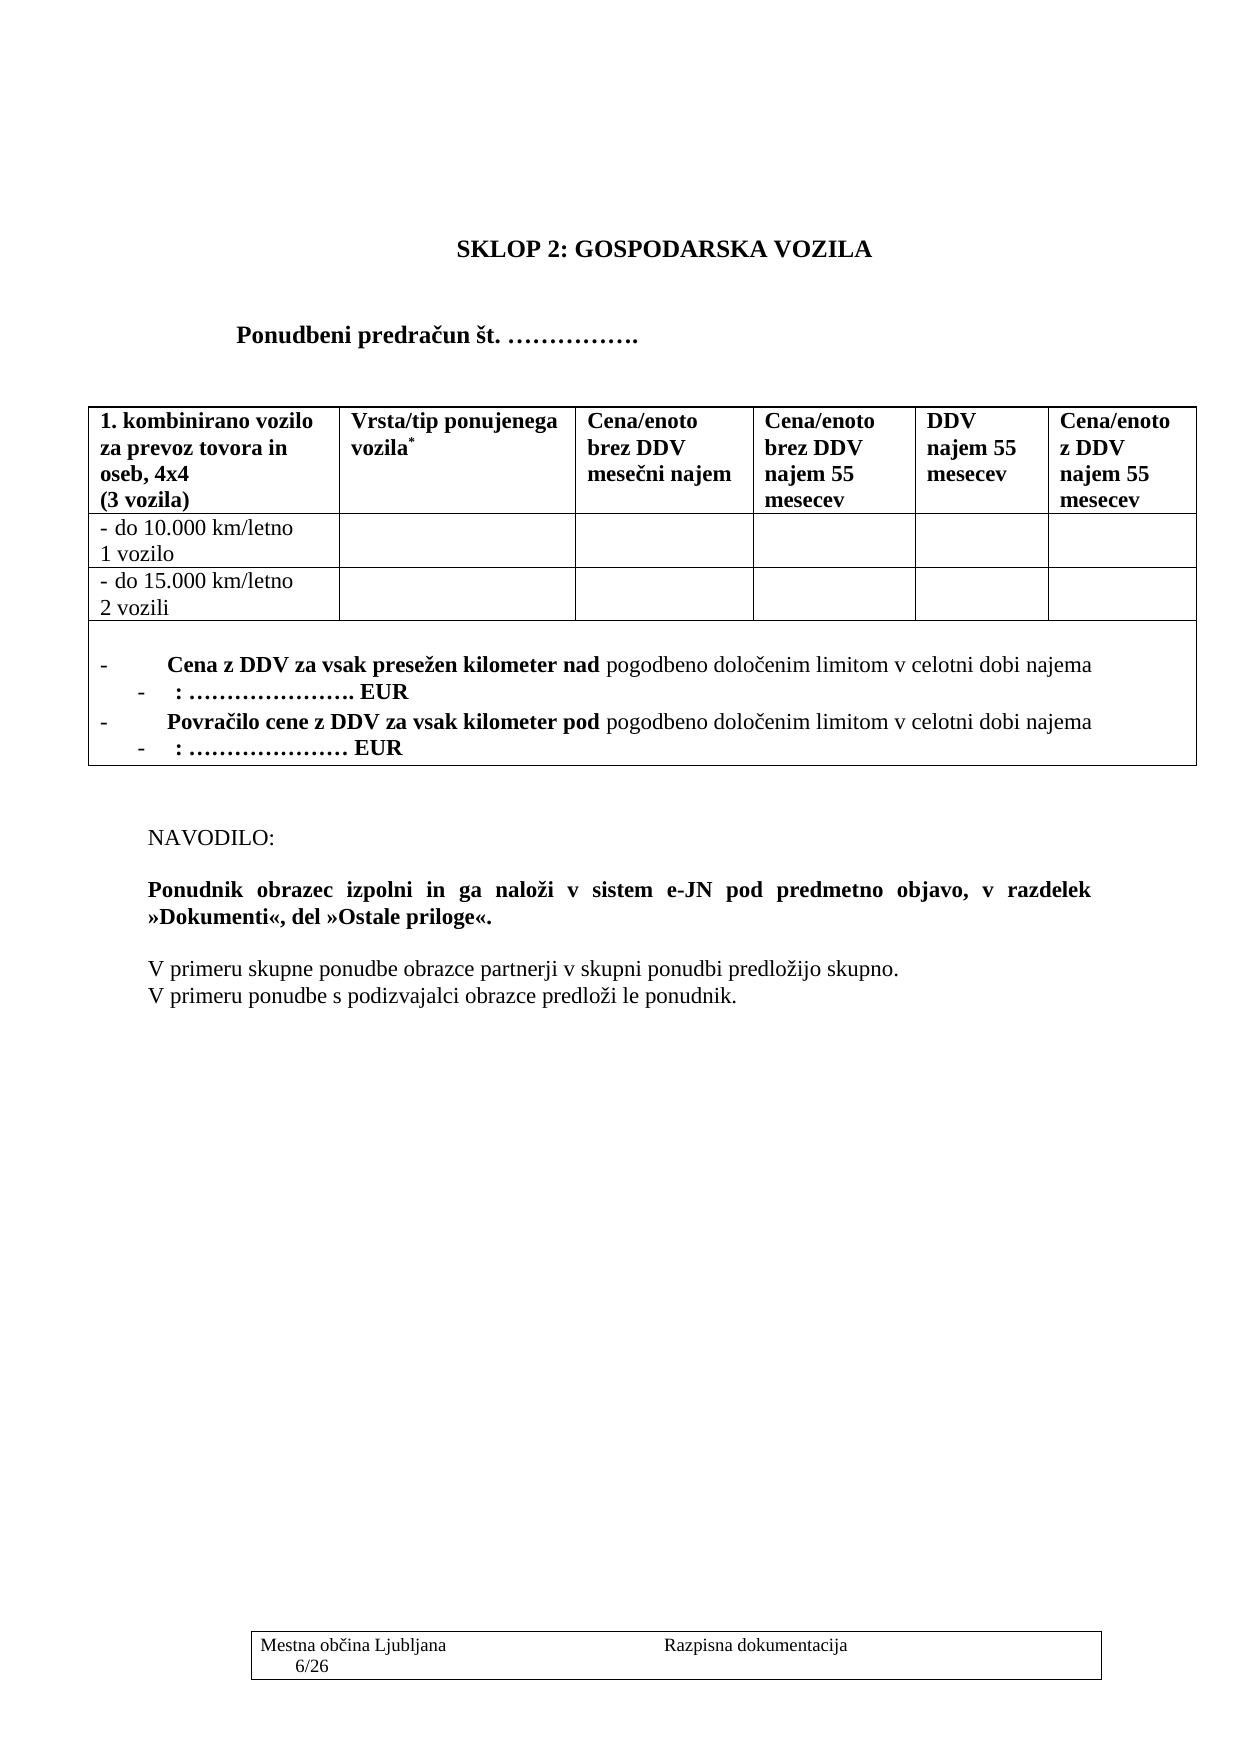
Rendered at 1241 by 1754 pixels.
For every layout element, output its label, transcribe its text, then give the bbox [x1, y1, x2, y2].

table_cell [1049, 568, 1196, 620]
table_cell [754, 568, 915, 620]
table_cell do 10.000 km/letno 1 vozilo [89, 514, 339, 567]
table_cell [340, 568, 575, 620]
table_header Cena/enoto z DDV najem 55 mesecev [1049, 408, 1196, 513]
table_header DDV najem 55 mesecev [916, 408, 1048, 513]
text V primeru ponudbe s podizvajalci obrazce predloži le ponudnik. [148, 982, 1093, 1008]
table_cell [916, 514, 1048, 567]
table_cell do 15.000 km/letno 2 vozili [89, 568, 339, 620]
text NAVODILO: [148, 824, 1093, 850]
table_cell [340, 514, 575, 567]
table_cell [576, 568, 753, 620]
table_header Cena/enoto brez DDV najem 55 mesecev [754, 408, 915, 513]
text SKLOP 2: GOSPODARSKA VOZILA [236, 234, 1093, 263]
text Ponudbeni predračun št. ……………. [236, 320, 1093, 349]
table_cell [916, 568, 1048, 620]
text V primeru skupne ponudbe obrazce partnerji v skupni ponudbi predložijo skupno. [148, 955, 1093, 982]
table_header Cena/enoto brez DDV mesečni najem [576, 408, 753, 513]
table_cell [754, 514, 915, 567]
table_header 1. kombinirano vozilo za prevoz tovora in oseb, 4x4 (3 vozila) [89, 408, 339, 513]
table_cell [576, 514, 753, 567]
table_cell [1049, 514, 1196, 567]
table_cell Cena z DDV za vsak presežen kilometer nad pogodbeno določenim limitom v celotni dobi najema : …………………. EUR Povračilo cene z DDV za vsak kilometer pod pogodbeno določenim limitom v celotni dobi najema : ………………… EUR [89, 621, 1196, 765]
text Ponudnik obrazec izpolni in ga naloži v sistem e-JN pod predmetno objavo, v razdelek »Dokumenti«, del »Ostale priloge«. [148, 876, 1093, 929]
table_header Vrsta/tip ponujenega vozila* [340, 408, 575, 513]
